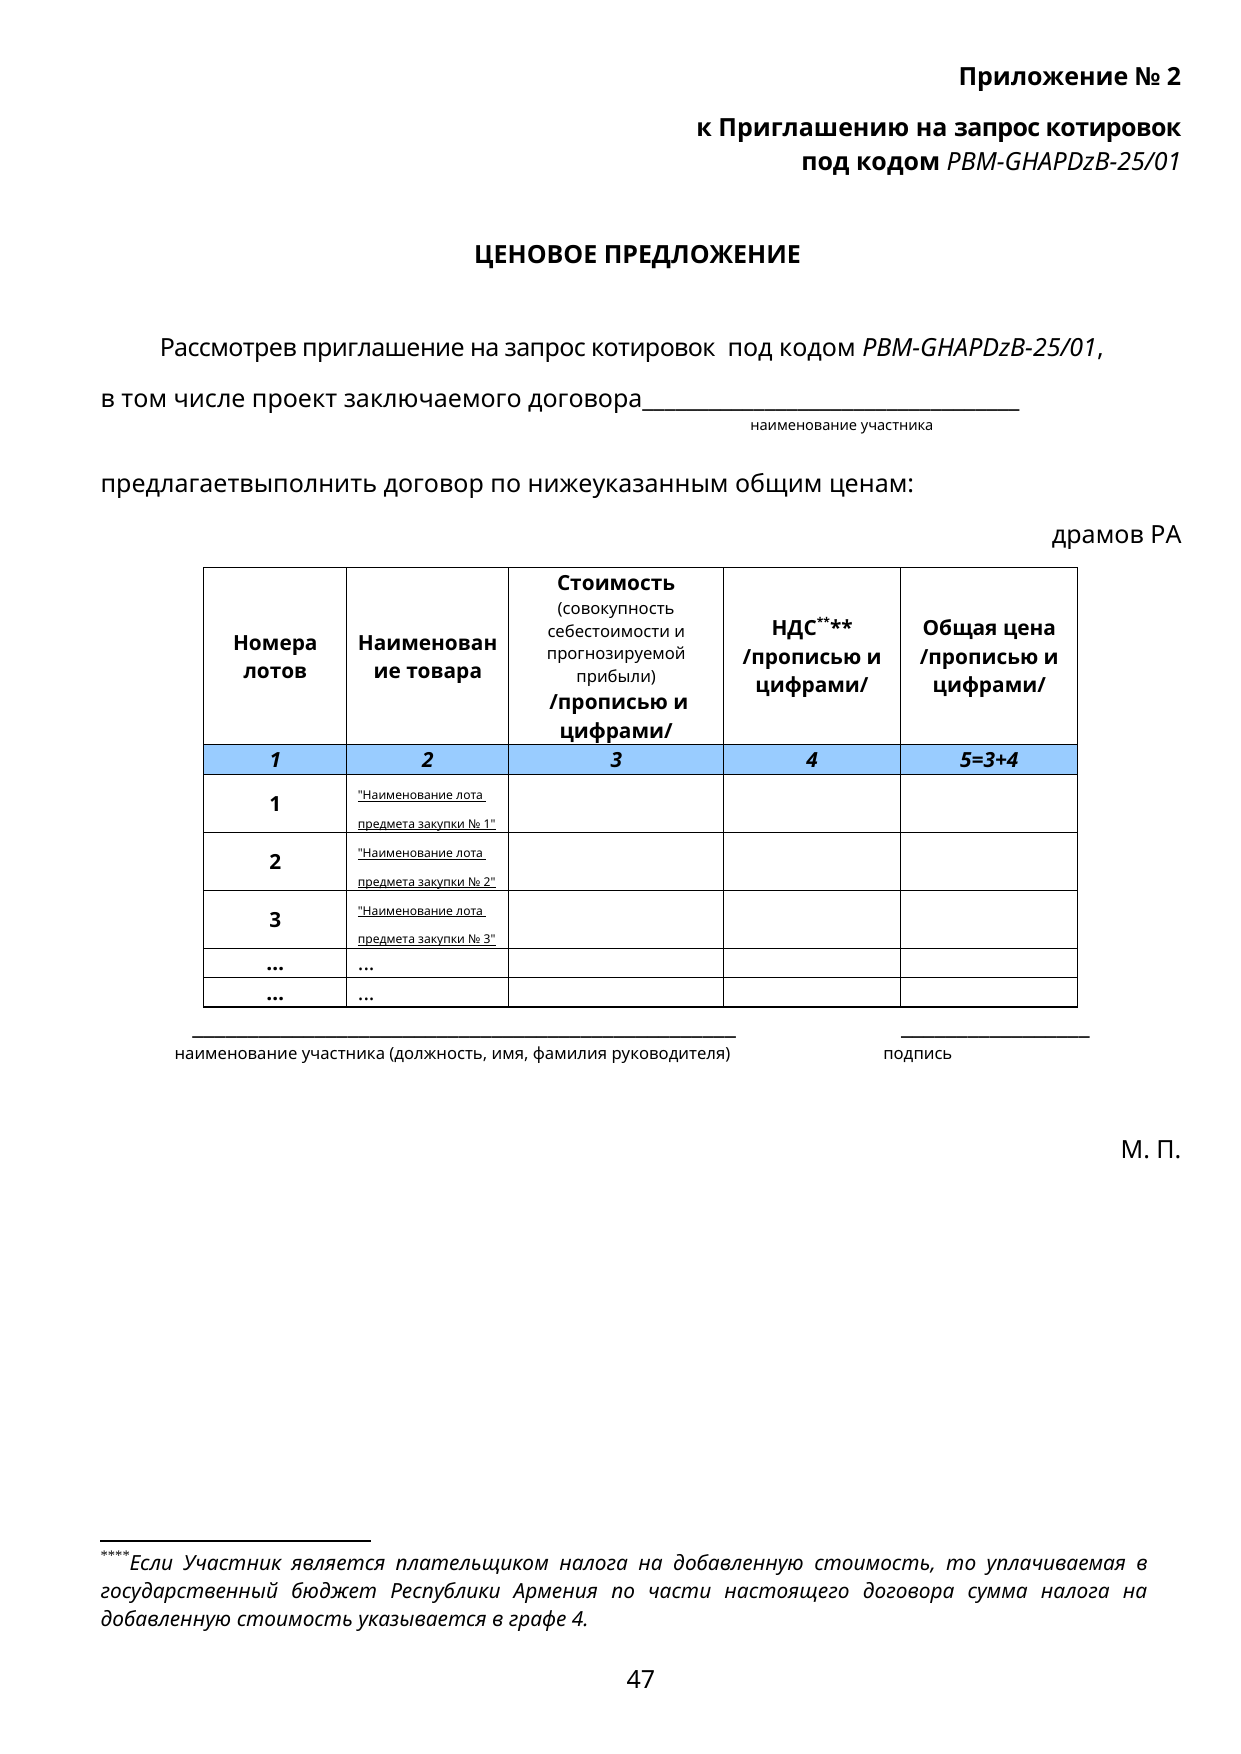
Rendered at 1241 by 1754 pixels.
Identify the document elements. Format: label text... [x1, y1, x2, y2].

text наименование участника (должность, имя, фамилия руководителя) подпись [174, 1042, 1181, 1064]
text драмов РА [100, 516, 1181, 550]
table_cell "Наименование лота предмета закупки № 3" [347, 891, 508, 947]
table_cell ... [347, 978, 508, 1006]
table_cell 5=3+4 [901, 745, 1077, 774]
table_cell 2 [204, 833, 346, 889]
table_cell [509, 978, 723, 1006]
table_cell [901, 775, 1077, 832]
table_cell 4 [724, 745, 900, 774]
table_cell … [204, 949, 346, 977]
table_header Номера лотов [204, 568, 346, 744]
table_cell [901, 833, 1077, 889]
table_cell "Наименование лота предмета закупки № 2" [347, 833, 508, 889]
table_cell 2 [347, 745, 508, 774]
text Рассмотрев приглашение на запрос котировок под кодом PВM-GHAPDzB-25/01, [100, 330, 1181, 364]
table_cell 1 [204, 745, 346, 774]
table_cell [724, 949, 900, 977]
table_header Стоимость (совокупность себестоимости и прогнозируемой прибыли) /прописью и цифрами/ [509, 568, 723, 744]
table_cell 3 [204, 891, 346, 947]
table_cell [901, 891, 1077, 947]
table_cell [509, 775, 723, 832]
table_header Общая цена /прописью и цифрами/ [901, 568, 1077, 744]
text ЦЕНОВОЕ ПРЕДЛОЖЕНИЕ [93, 237, 1181, 271]
table_cell [724, 978, 900, 1006]
table_cell 1 [204, 775, 346, 832]
table_cell [724, 833, 900, 889]
table_cell [901, 949, 1077, 977]
text Приложение № 2 [100, 59, 1181, 93]
text предлагаетвыполнить договор по нижеуказанным общим ценам: [100, 466, 1181, 500]
text _________________________________________________ _________________ [100, 1007, 1181, 1042]
text в том числе проект заключаемого договора__________________________________ [100, 381, 1181, 415]
table_header Наименование товара [347, 568, 508, 744]
table_cell [509, 833, 723, 889]
text к Приглашению на запрос котировок под кодом PВM-GHAPDzB-25/01 [100, 110, 1181, 178]
text М. П. [100, 1132, 1181, 1166]
table_cell [509, 891, 723, 947]
table_cell [724, 775, 900, 832]
text наименование участника [750, 415, 1181, 449]
table_cell 3 [509, 745, 723, 774]
table_cell [509, 949, 723, 977]
table_cell [724, 891, 900, 947]
table_header НДС** /прописью и цифрами/ [724, 568, 900, 744]
table_cell ... [347, 949, 508, 977]
table_cell "Наименование лота предмета закупки № 1" [347, 775, 508, 832]
table_cell [901, 978, 1077, 1006]
table_cell … [204, 978, 346, 1006]
